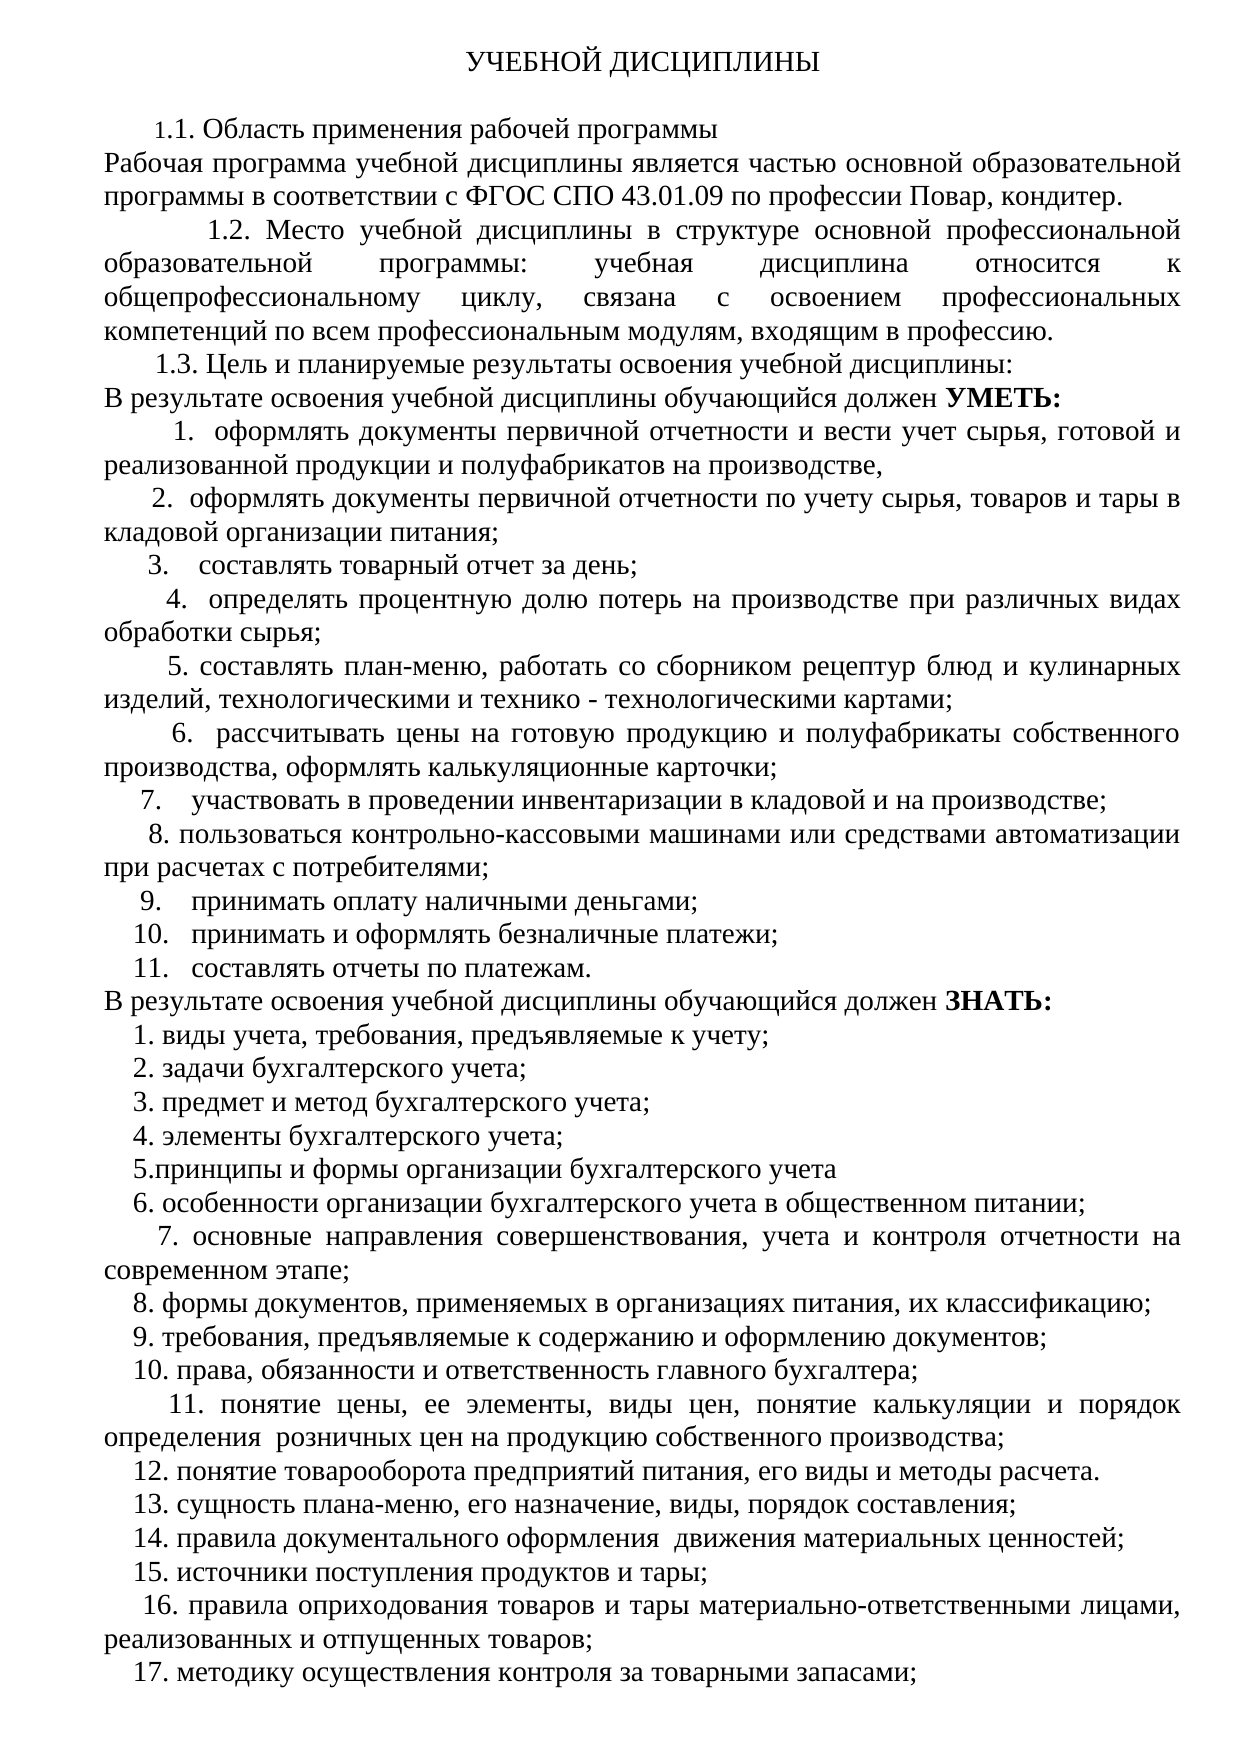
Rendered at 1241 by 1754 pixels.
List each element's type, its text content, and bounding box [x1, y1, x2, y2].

text 10. права, обязанности и ответственность главного бухгалтера; [103, 1352, 1182, 1386]
text 11. понятие цены, ее элементы, виды цен, понятие калькуляции и порядок определения розничных цен на продукцию собственного производства; [103, 1386, 1182, 1453]
text 1.2. Место учебной дисциплины в структуре основной профессиональной образовательной программы: учебная дисциплина относится к общепрофессиональному циклу, связана с освоением профессиональных компетенций по всем профессиональным модулям, входящим в профессию. [103, 212, 1182, 346]
text 10. принимать и оформлять безналичные платежи; [103, 916, 1182, 950]
text 7. участвовать в проведении инвентаризации в кладовой и на производстве; [103, 782, 1182, 816]
text 2. оформлять документы первичной отчетности по учету сырья, товаров и тары в кладовой организации питания; [103, 480, 1182, 547]
text 3. предмет и метод бухгалтерского учета; [103, 1084, 1182, 1118]
text 9. требования, предъявляемые к содержанию и оформлению документов; [103, 1319, 1182, 1352]
text 14. правила документального оформления движения материальных ценностей; [103, 1520, 1182, 1554]
text 16. правила оприходования товаров и тары материально-ответственными лицами, реализованных и отпущенных товаров; [103, 1587, 1182, 1654]
text 3. составлять товарный отчет за день; [103, 547, 1182, 581]
text 4. определять процентную долю потерь на производстве при различных видах обработки сырья; [103, 581, 1182, 648]
text 17. методику осуществления контроля за товарными запасами; [103, 1654, 1182, 1688]
text 1. оформлять документы первичной отчетности и вести учет сырья, готовой и реализованной продукции и полуфабрикатов на производстве, [103, 413, 1182, 480]
text 5. составлять план-меню, работать со сборником рецептур блюд и кулинарных изделий, технологическими и технико - технологическими картами; [103, 648, 1182, 715]
text 12. понятие товарооборота предприятий питания, его виды и методы расчета. [103, 1453, 1182, 1487]
text 1.1. Область применения рабочей программы [103, 111, 1182, 145]
text В результате освоения учебной дисциплины обучающийся должен УМЕТЬ: [103, 380, 1182, 413]
text 9. принимать оплату наличными деньгами; [103, 883, 1182, 916]
text 8. формы документов, применяемых в организациях питания, их классификацию; [103, 1285, 1182, 1319]
text 11. составлять отчеты по платежам. [103, 950, 1182, 983]
text 13. сущность плана-меню, его назначение, виды, порядок составления; [103, 1487, 1182, 1520]
text 2. задачи бухгалтерского учета; [103, 1051, 1182, 1084]
text Рабочая программа учебной дисциплины является частью основной образовательной программы в соответствии с ФГОС СПО 43.01.09 по профессии Повар, кондитер. [103, 145, 1182, 212]
text 1. виды учета, требования, предъявляемые к учету; [103, 1017, 1182, 1051]
text 15. источники поступления продуктов и тары; [103, 1554, 1182, 1587]
text 5.принципы и формы организации бухгалтерского учета [103, 1151, 1182, 1185]
text 1.3. Цель и планируемые результаты освоения учебной дисциплины: [103, 346, 1182, 380]
text 6. особенности организации бухгалтерского учета в общественном питании; [103, 1185, 1182, 1218]
text 7. основные направления совершенствования, учета и контроля отчетности на современном этапе; [103, 1218, 1182, 1285]
list УЧЕБНОЙ ДИСЦИПЛИНЫ [103, 44, 1182, 78]
text 4. элементы бухгалтерского учета; [103, 1118, 1182, 1151]
text 8. пользоваться контрольно-кассовыми машинами или средствами автоматизации при расчетах с потребителями; [103, 816, 1182, 883]
text В результате освоения учебной дисциплины обучающийся должен ЗНАТЬ: [103, 983, 1182, 1017]
text 6. рассчитывать цены на готовую продукцию и полуфабрикаты собственного производства, оформлять калькуляционные карточки; [103, 715, 1182, 782]
